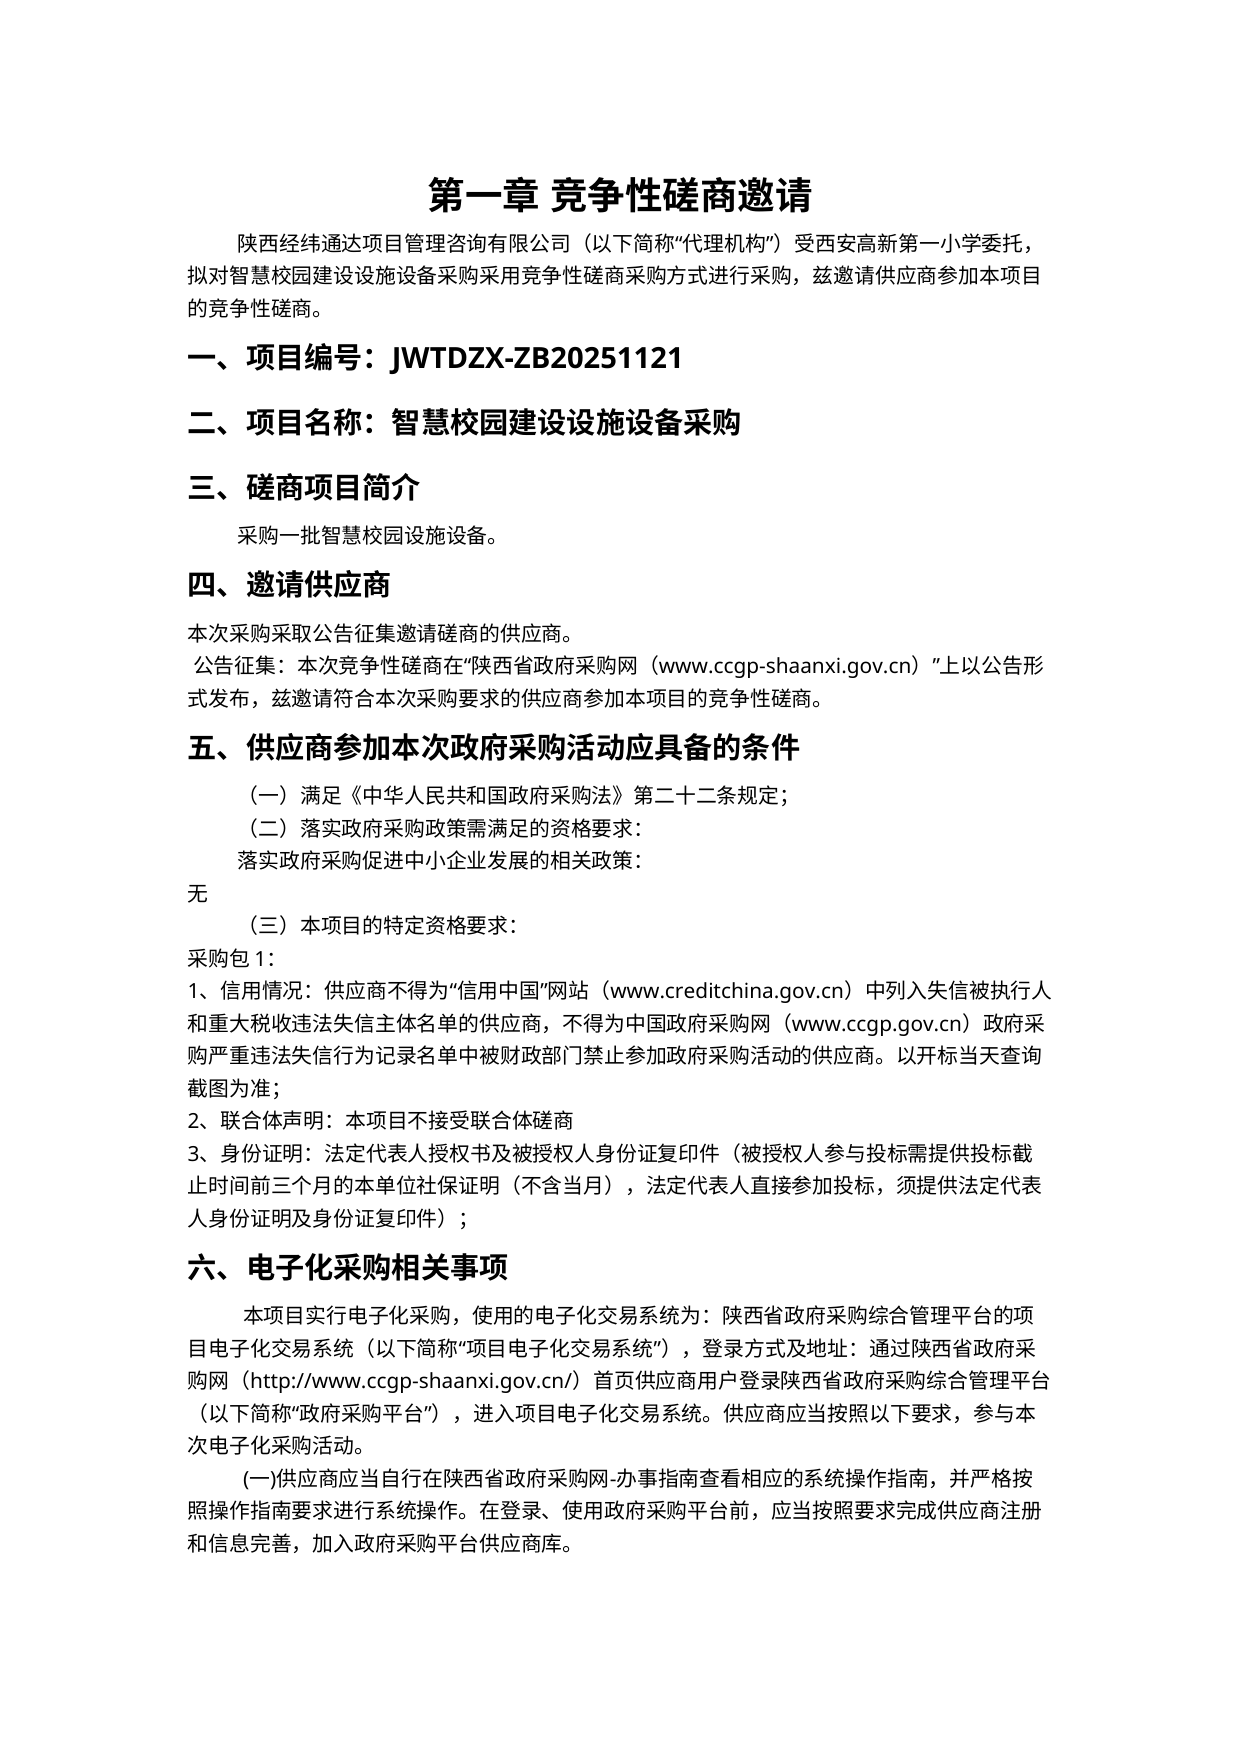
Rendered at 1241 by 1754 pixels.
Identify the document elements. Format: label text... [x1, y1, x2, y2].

text 采购包1： [187, 942, 1053, 974]
text (一)供应商应当自行在陕西省政府采购网-办事指南查看相应的系统操作指南，并严格按照操作指南要求进行系统操作。在登录、使用政府采购平台前，应当按照要求完成供应商注册和信息完善，加入政府采购平台供应商库。 [187, 1462, 1053, 1559]
text 落实政府采购促进中小企业发展的相关政策： [187, 844, 1053, 877]
text 陕西经纬通达项目管理咨询有限公司（以下简称“代理机构”）受西安高新第一小学委托，拟对智慧校园建设设施设备采购采用竞争性磋商采购方式进行采购，兹邀请供应商参加本项目的竞争性磋商。 [187, 227, 1053, 324]
text （三）本项目的特定资格要求： [187, 909, 1053, 942]
text 本项目实行电子化采购，使用的电子化交易系统为：陕西省政府采购综合管理平台的项目电子化交易系统（以下简称“项目电子化交易系统”），登录方式及地址：通过陕西省政府采购网（http://www.ccgp-shaanxi.gov.cn/）首页供应商用户登录陕西省政府采购综合管理平台（以下简称“政府采购平台”），进入项目电子化交易系统。供应商应当按照以下要求，参与本次电子化采购活动。 [187, 1299, 1053, 1462]
text 三、磋商项目简介 [187, 454, 1053, 519]
text 无 [187, 877, 1053, 909]
text （二）落实政府采购政策需满足的资格要求： [187, 812, 1053, 844]
text （一）满足《中华人民共和国政府采购法》第二十二条规定； [187, 779, 1053, 812]
text 3、身份证明：法定代表人授权书及被授权人身份证复印件（被授权人参与投标需提供投标截止时间前三个月的本单位社保证明（不含当月），法定代表人直接参加投标，须提供法定代表人身份证明及身份证复印件）； [187, 1137, 1053, 1234]
text 公告征集：本次竞争性磋商在“陕西省政府采购网（www.ccgp-shaanxi.gov.cn）”上以公告形式发布，兹邀请符合本次采购要求的供应商参加本项目的竞争性磋商。 [187, 649, 1053, 714]
text 第一章 竞争性磋商邀请 [187, 162, 1053, 227]
text 1、信用情况：供应商不得为“信用中国”网站（www.creditchina.gov.cn）中列入失信被执行人和重大税收违法失信主体名单的供应商，不得为中国政府采购网（www.ccgp.gov.cn）政府采购严重违法失信行为记录名单中被财政部门禁止参加政府采购活动的供应商。以开标当天查询截图为准； [187, 974, 1053, 1104]
text 六、电子化采购相关事项 [187, 1234, 1053, 1299]
text 四、邀请供应商 [187, 552, 1053, 617]
text 2、联合体声明：本项目不接受联合体磋商 [187, 1104, 1053, 1137]
text 采购一批智慧校园设施设备。 [187, 519, 1053, 552]
text 二、项目名称：智慧校园建设设施设备采购 [187, 389, 1053, 454]
text 五、供应商参加本次政府采购活动应具备的条件 [187, 714, 1053, 779]
text 本次采购采取公告征集邀请磋商的供应商。 [187, 617, 1053, 649]
text 一、项目编号：JWTDZX-ZB20251121 [187, 324, 1053, 389]
